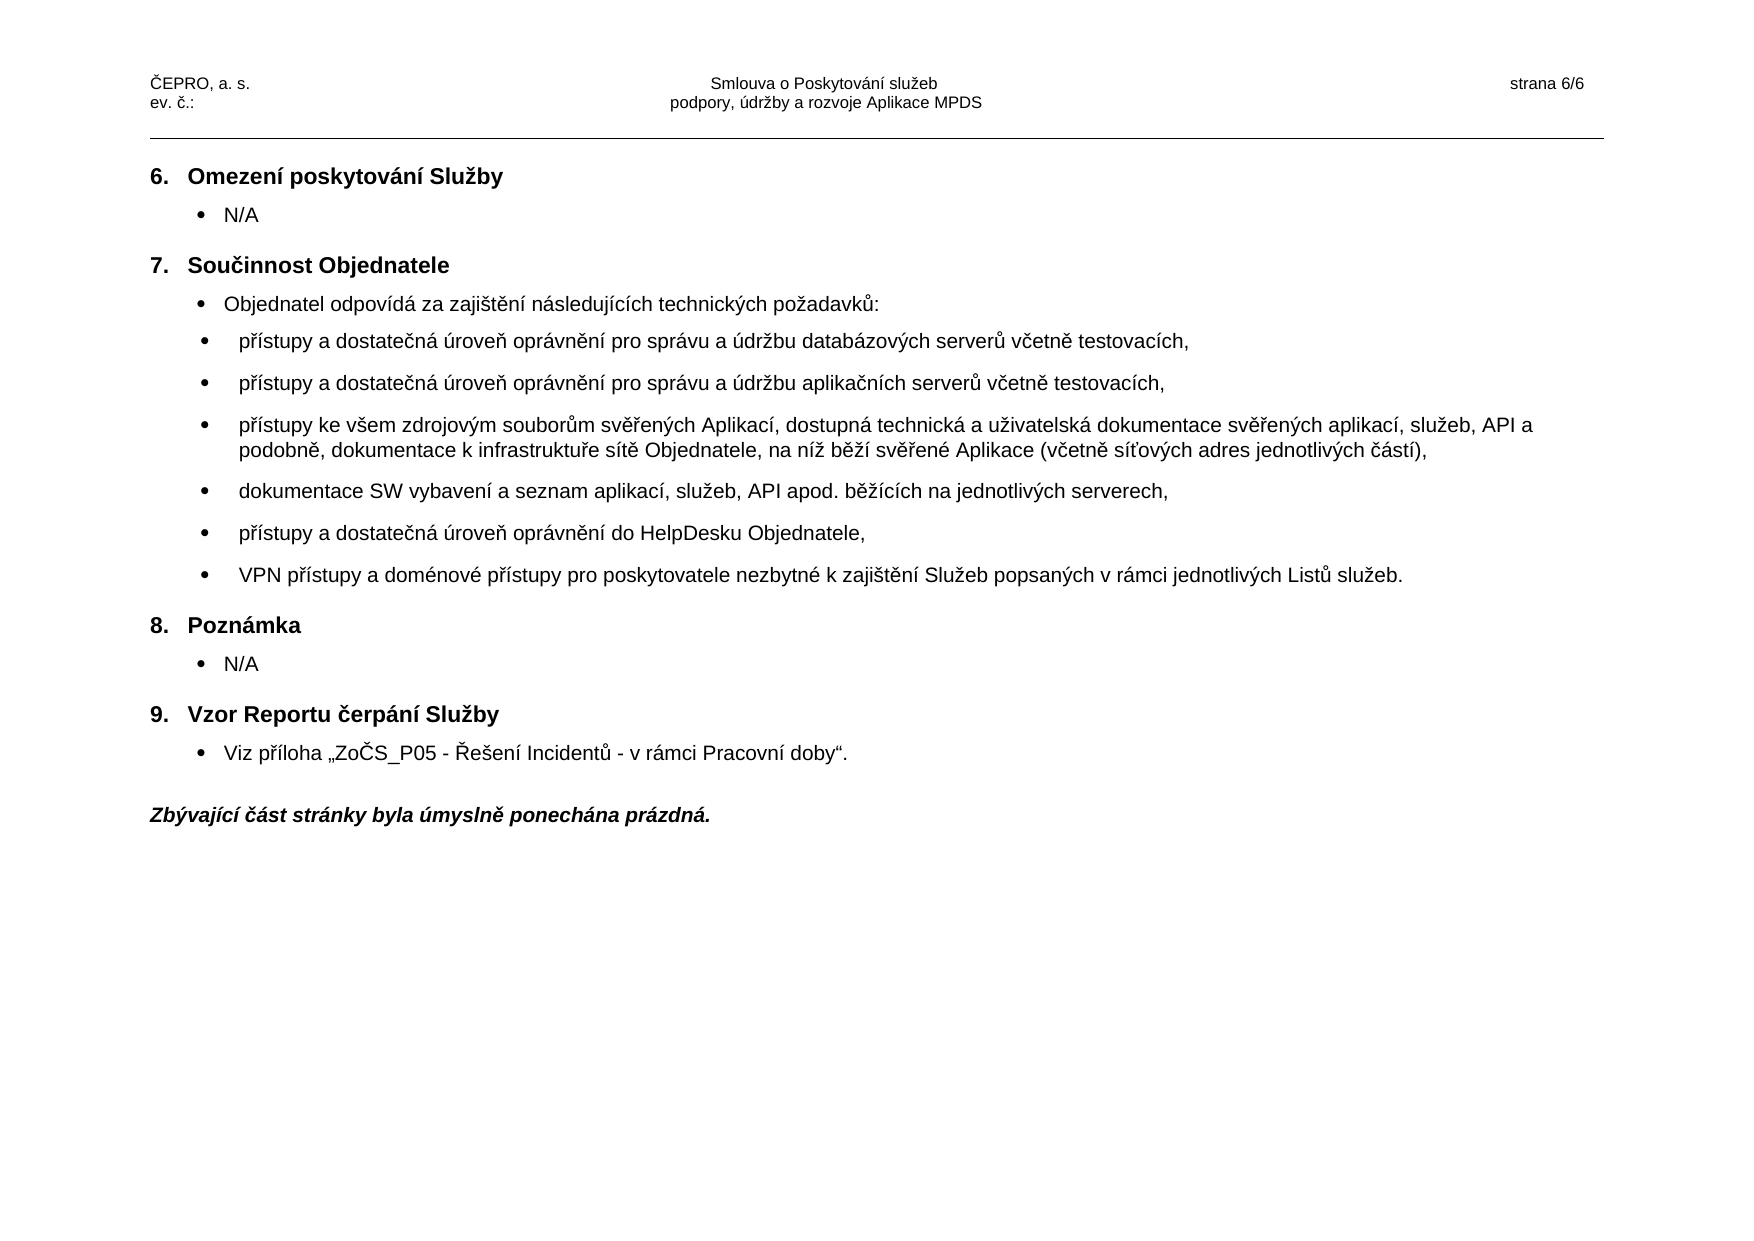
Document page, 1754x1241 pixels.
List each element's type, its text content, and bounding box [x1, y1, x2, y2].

list přístupy a dostatečná úroveň oprávnění pro správu a údržbu databázových serverů včetně testovacích, [201, 328, 1604, 353]
list Objednatel odpovídá za zajištění následujících technických požadavků: [197, 291, 1604, 316]
list přístupy a dostatečná úroveň oprávnění pro správu a údržbu aplikačních serverů včetně testovacích, [201, 370, 1604, 395]
list Poznámka [150, 612, 1604, 638]
list Součinnost Objednatele [150, 252, 1604, 278]
list Omezení poskytování Služby [150, 163, 1604, 189]
list N/A [197, 651, 1604, 676]
list N/A [197, 202, 1604, 227]
list VPN přístupy a doménové přístupy pro poskytovatele nezbytné k zajištění Služeb popsaných v rámci jednotlivých Listů služeb. [201, 562, 1604, 587]
list dokumentace SW vybavení a seznam aplikací, služeb, API apod. běžících na jednotlivých serverech, [201, 478, 1604, 503]
list přístupy ke všem zdrojovým souborům svěřených Aplikací, dostupná technická a uživatelská dokumentace svěřených aplikací, služeb, API a podobně, dokumentace k infrastruktuře sítě Objednatele, na níž běží svěřené Aplikace (včetně síťových adres jednotlivých částí), [201, 412, 1604, 462]
list Vzor Reportu čerpání Služby [150, 701, 1604, 727]
list přístupy a dostatečná úroveň oprávnění do HelpDesku Objednatele, [201, 520, 1604, 545]
list Viz příloha „ZoČS_P05 - Řešení Incidentů - v rámci Pracovní doby“. [197, 739, 1604, 764]
text Zbývající část stránky byla úmyslně ponechána prázdná. [150, 803, 1604, 827]
